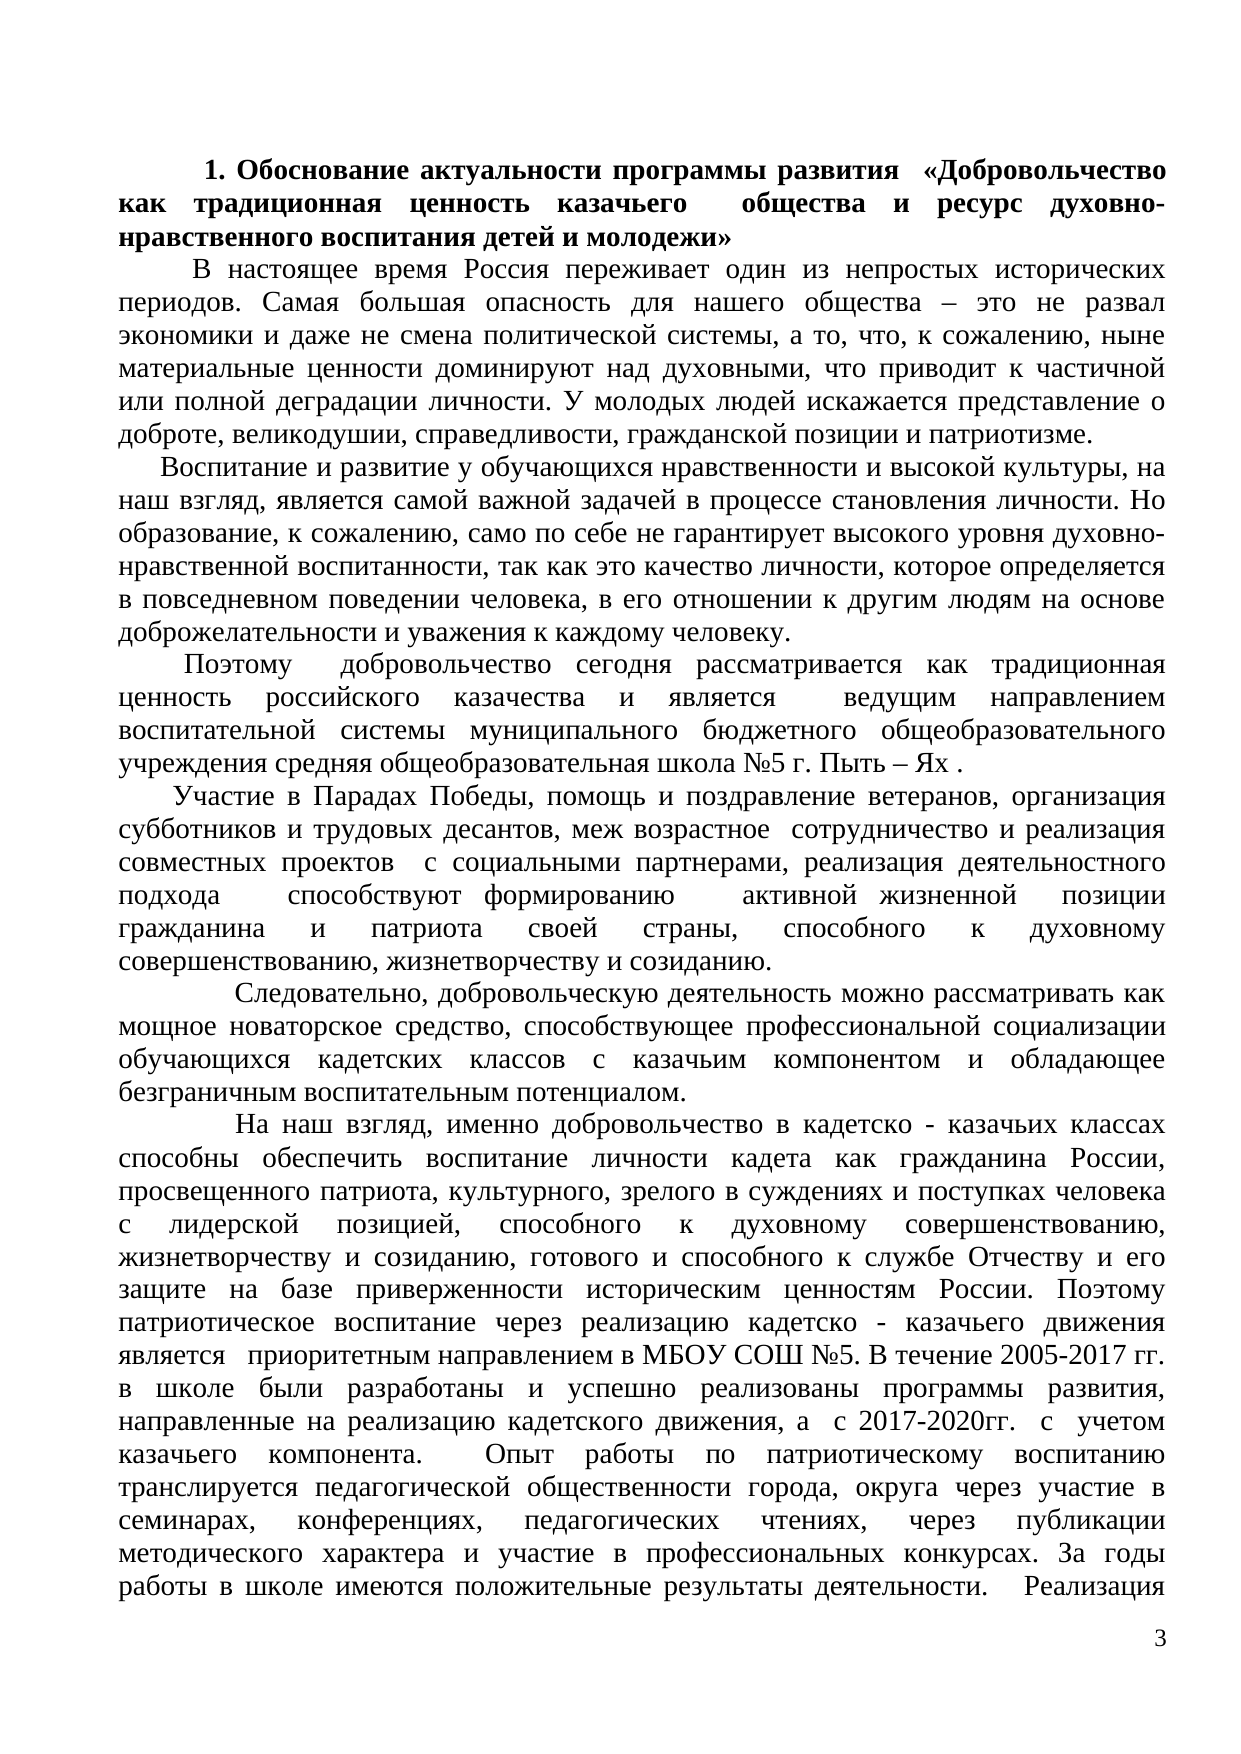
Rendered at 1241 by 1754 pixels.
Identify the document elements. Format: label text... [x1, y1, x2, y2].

text Поэтому добровольчество сегодня рассматривается как традиционная ценность российского казачества и является ведущим направлением воспитательной системы муниципального бюджетного общеобразовательного учреждения средняя общеобразовательная школа №5 г. Пыть – Ях . [118, 647, 1167, 779]
text Участие в Парадах Победы, помощь и поздравление ветеранов, организация субботников и трудовых десантов, меж возрастное сотрудничество и реализация совместных проектов с социальными партнерами, реализация деятельностного подхода способствуют формированию активной жизненной позиции гражданина и патриота своей страны, способного к духовному совершенствованию, жизнетворчеству и созиданию. [118, 779, 1167, 976]
text 1. Обоснование актуальности программы развития «Добровольчество как традиционная ценность казачьего общества и ресурс духовно-нравственного воспитания детей и молодежи» [118, 152, 1167, 252]
text В настоящее время Россия переживает один из непростых исторических периодов. Самая большая опасность для нашего общества – это не развал экономики и даже не смена политической системы, а то, что, к сожалению, ныне материальные ценности доминируют над духовными, что приводит к частичной или полной деградации личности. У молодых людей искажается представление о доброте, великодушии, справедливости, гражданской позиции и патриотизме. [118, 252, 1167, 450]
text Воспитание и развитие у обучающихся нравственности и высокой культуры, на наш взгляд, является самой важной задачей в процессе становления личности. Но образование, к сожалению, само по себе не гарантирует высокого уровня духовно-нравственной воспитанности, так как это качество личности, которое определяется в повседневном поведении человека, в его отношении к другим людям на основе доброжелательности и уважения к каждому человеку. [118, 450, 1167, 647]
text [118, 1108, 1167, 1601]
text Следовательно, добровольческую деятельность можно рассматривать как мощное новаторское средство, способствующее профессиональной социализации обучающихся кадетских классов с казачьим компонентом и обладающее безграничным воспитательным потенциалом. [118, 976, 1167, 1108]
